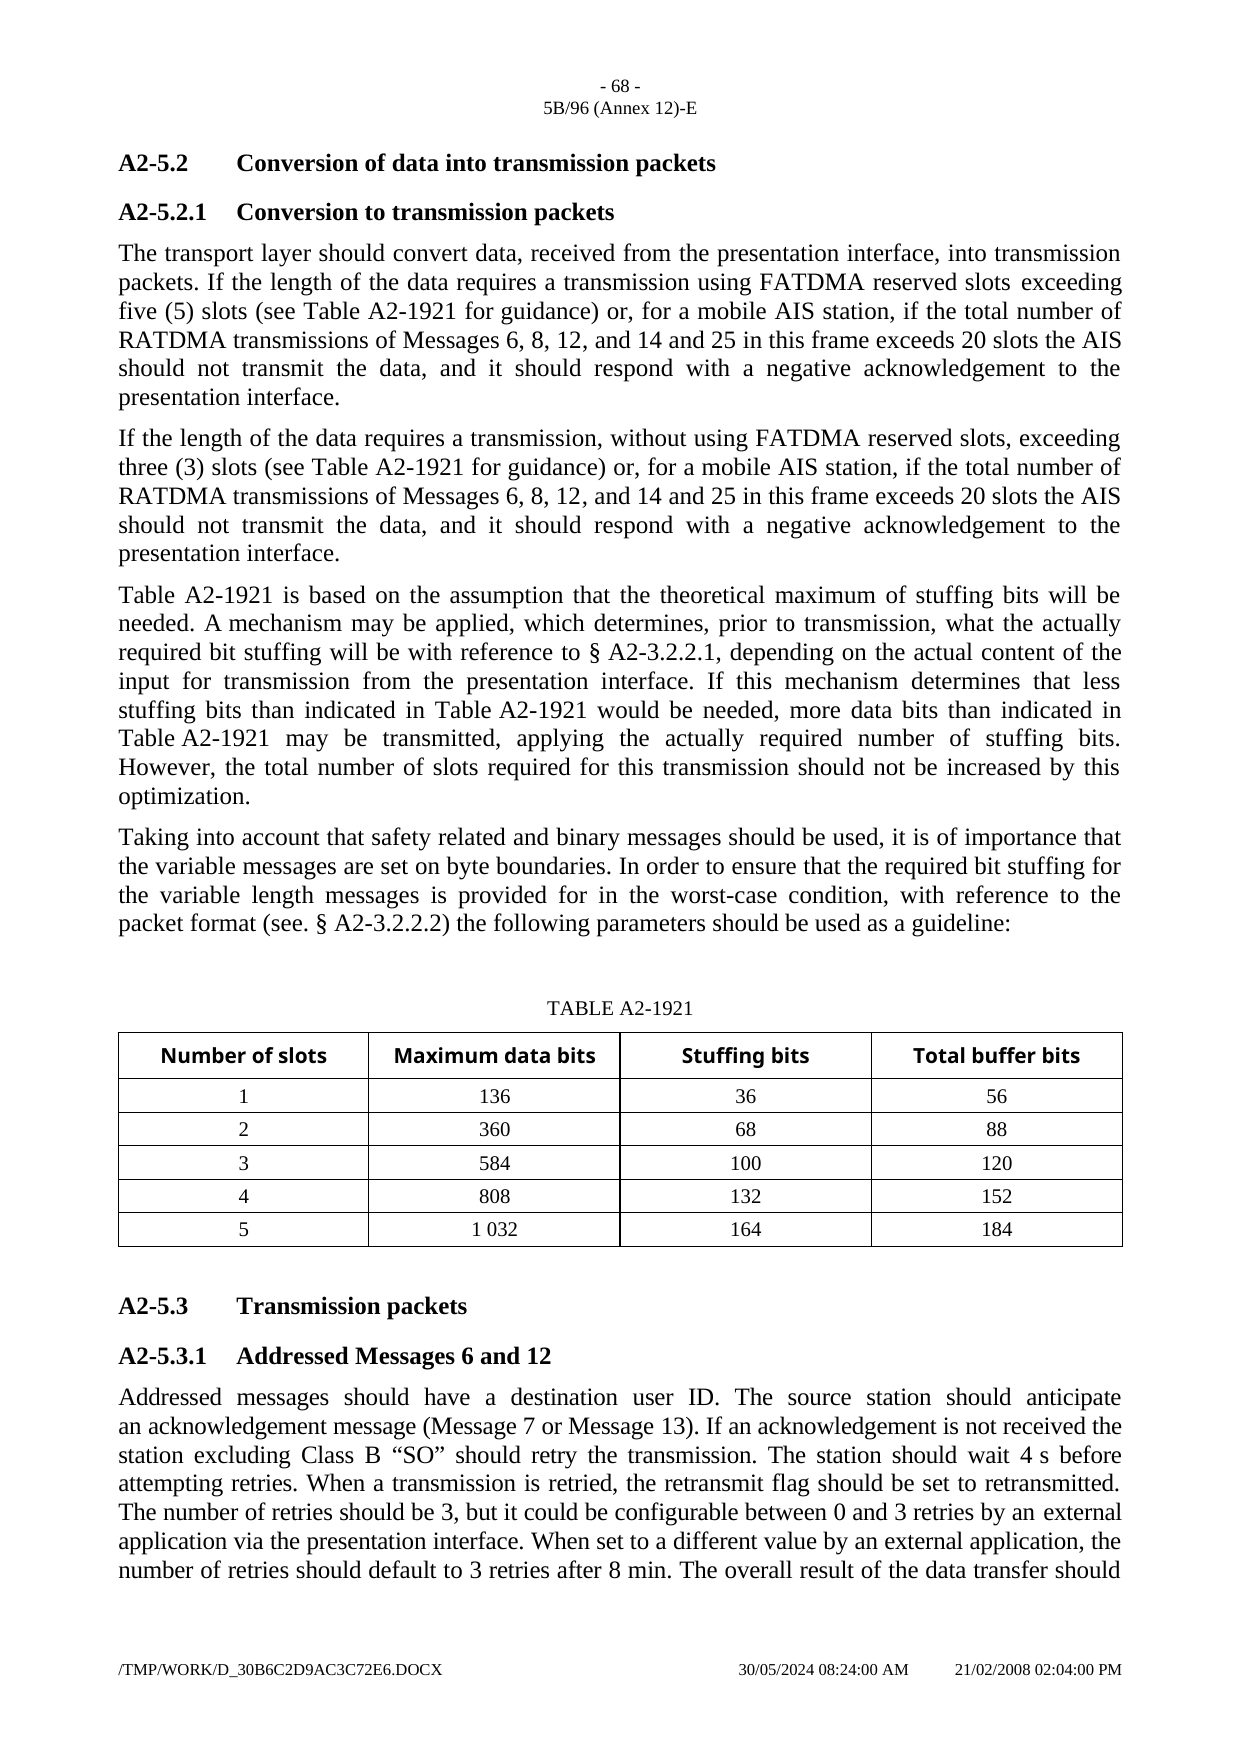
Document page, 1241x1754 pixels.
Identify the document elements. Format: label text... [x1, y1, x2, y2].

text If the length of the data requires a transmission, without using FATDMA reserved slots, exceeding three (3) slots (see Table for guidance) or, for a mobile AIS station, if the total number of RATDMA transmissions of Messages 6, 8, 12 14 in this frame exceeds 20 slots the AIS should not transmit the data, and it should respond with a negative acknowledgement to the presentation interface. [118, 423, 1122, 567]
table_cell 4 [119, 1180, 368, 1212]
text The transport layer should convert data, received from the presentation interface, into transmission packets. If the length of the data requires a transmission using FATDMA reserved slots exceeding five (5) slots (see Table for guidance) or, for a mobile AIS station, if the total number of RATDMA transmissions of Messages 6, 8, 12 14 in this frame exceeds 20 slots the AIS should not transmit the data, and it should respond with a negative acknowledgement to the presentation interface. [118, 238, 1122, 411]
text TABLE [118, 996, 1122, 1020]
subtitle 5.3.1 Addressed Messages 6 and 12 [118, 1341, 1122, 1370]
table_header Maximum data bits [369, 1033, 619, 1078]
table_cell 3 [119, 1146, 368, 1179]
table_cell 132 [621, 1180, 871, 1212]
text Taking into account that safety related and binary messages should be used, it is of importance that the variable messages are set on byte boundaries. In order to ensure that the required bit stuffing for the variable length messages is provided for in the worst-case condition, with reference to the packet format (see. § 3.2.2.2) the following parameters should be used as a guideline: [118, 822, 1122, 937]
table_cell 360 [369, 1113, 619, 1145]
subtitle 5.2 Conversion of data into transmission packets [118, 148, 1122, 176]
table_cell 120 [872, 1146, 1122, 1179]
table_header Total buffer bits [872, 1033, 1122, 1078]
table_header Number of slots [119, 1033, 368, 1078]
table_cell 808 [369, 1180, 619, 1212]
table_cell 152 [872, 1180, 1122, 1212]
table_cell 1 [119, 1079, 368, 1112]
table_cell 184 [872, 1213, 1122, 1246]
table_cell 56 [872, 1079, 1122, 1112]
table_cell 164 [621, 1213, 871, 1246]
table_header Stuffing bits [621, 1033, 871, 1078]
table_cell 100 [621, 1146, 871, 1179]
table_cell 136 [369, 1079, 619, 1112]
table_cell 584 [369, 1146, 619, 1179]
table_cell 5 [119, 1213, 368, 1246]
table_cell 36 [621, 1079, 871, 1112]
table_cell 2 [119, 1113, 368, 1145]
table_cell 88 [872, 1113, 1122, 1145]
table_cell 68 [621, 1113, 871, 1145]
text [118, 1382, 1122, 1583]
subtitle 5.3 Transmission packets [118, 1291, 1122, 1320]
subtitle 5.2.1 Conversion to transmission packets [118, 197, 1122, 226]
text Table is based on the assumption that the theoretical maximum of stuffing bits will be needed. A mechanism may be applied, which determines, prior to transmission, what the actually required bit stuffing will be with reference to § 3.2.2.1, depending on the actual content of the input for transmission from the presentation interface. If this mechanism determines that less stuffing bits than indicated in Table would be needed, more data bits than indicated in Table may be transmitted, applying the actually required number of stuffing bits. However, the total number of slots required for this transmission should not be increased by this optimization. [118, 580, 1122, 810]
table_cell 1 032 [369, 1213, 619, 1246]
